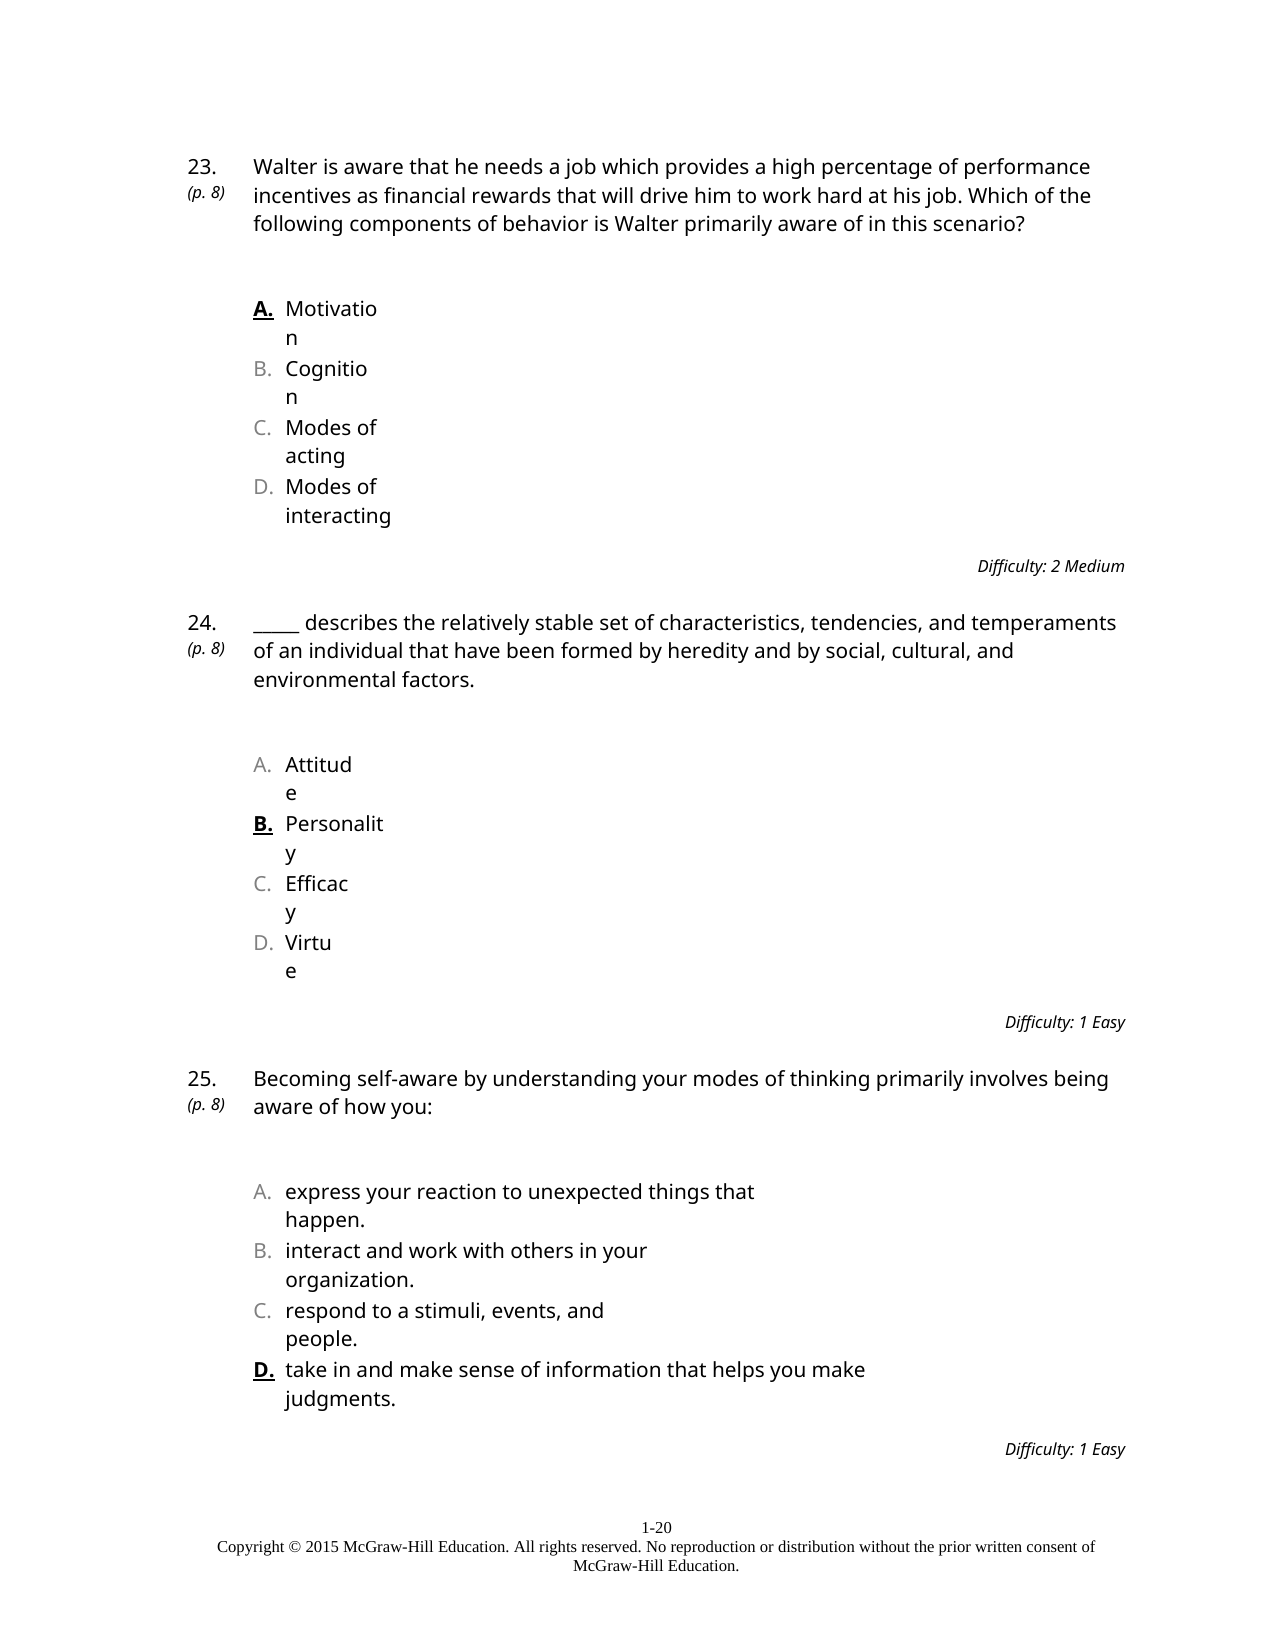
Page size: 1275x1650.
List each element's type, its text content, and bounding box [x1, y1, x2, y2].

table_header Difficulty: 2 Medium [188, 555, 1125, 606]
table_header Difficulty: 1 Easy [188, 1438, 1125, 1488]
table_header Difficulty: 1 Easy [188, 1011, 1125, 1061]
table_header Becoming self-aware by understanding your modes of thinking primarily involves being aware of how you: [253, 1064, 1125, 1412]
table_header 23. (p. 8) [188, 153, 253, 529]
table_header 24. (p. 8) [188, 608, 253, 985]
table_header 25. (p. 8) [188, 1064, 253, 1412]
table_header _____ describes the relatively stable set of characteristics, tendencies, and temperaments of an individual that have been formed by heredity and by social, cultural, and environmental factors. [253, 608, 1125, 985]
table_header Walter is aware that he needs a job which provides a high percentage of performance incentives as financial rewards that will drive him to work hard at his job. Which of the following components of behavior is Walter primarily aware of in this scenario? [253, 153, 1125, 529]
